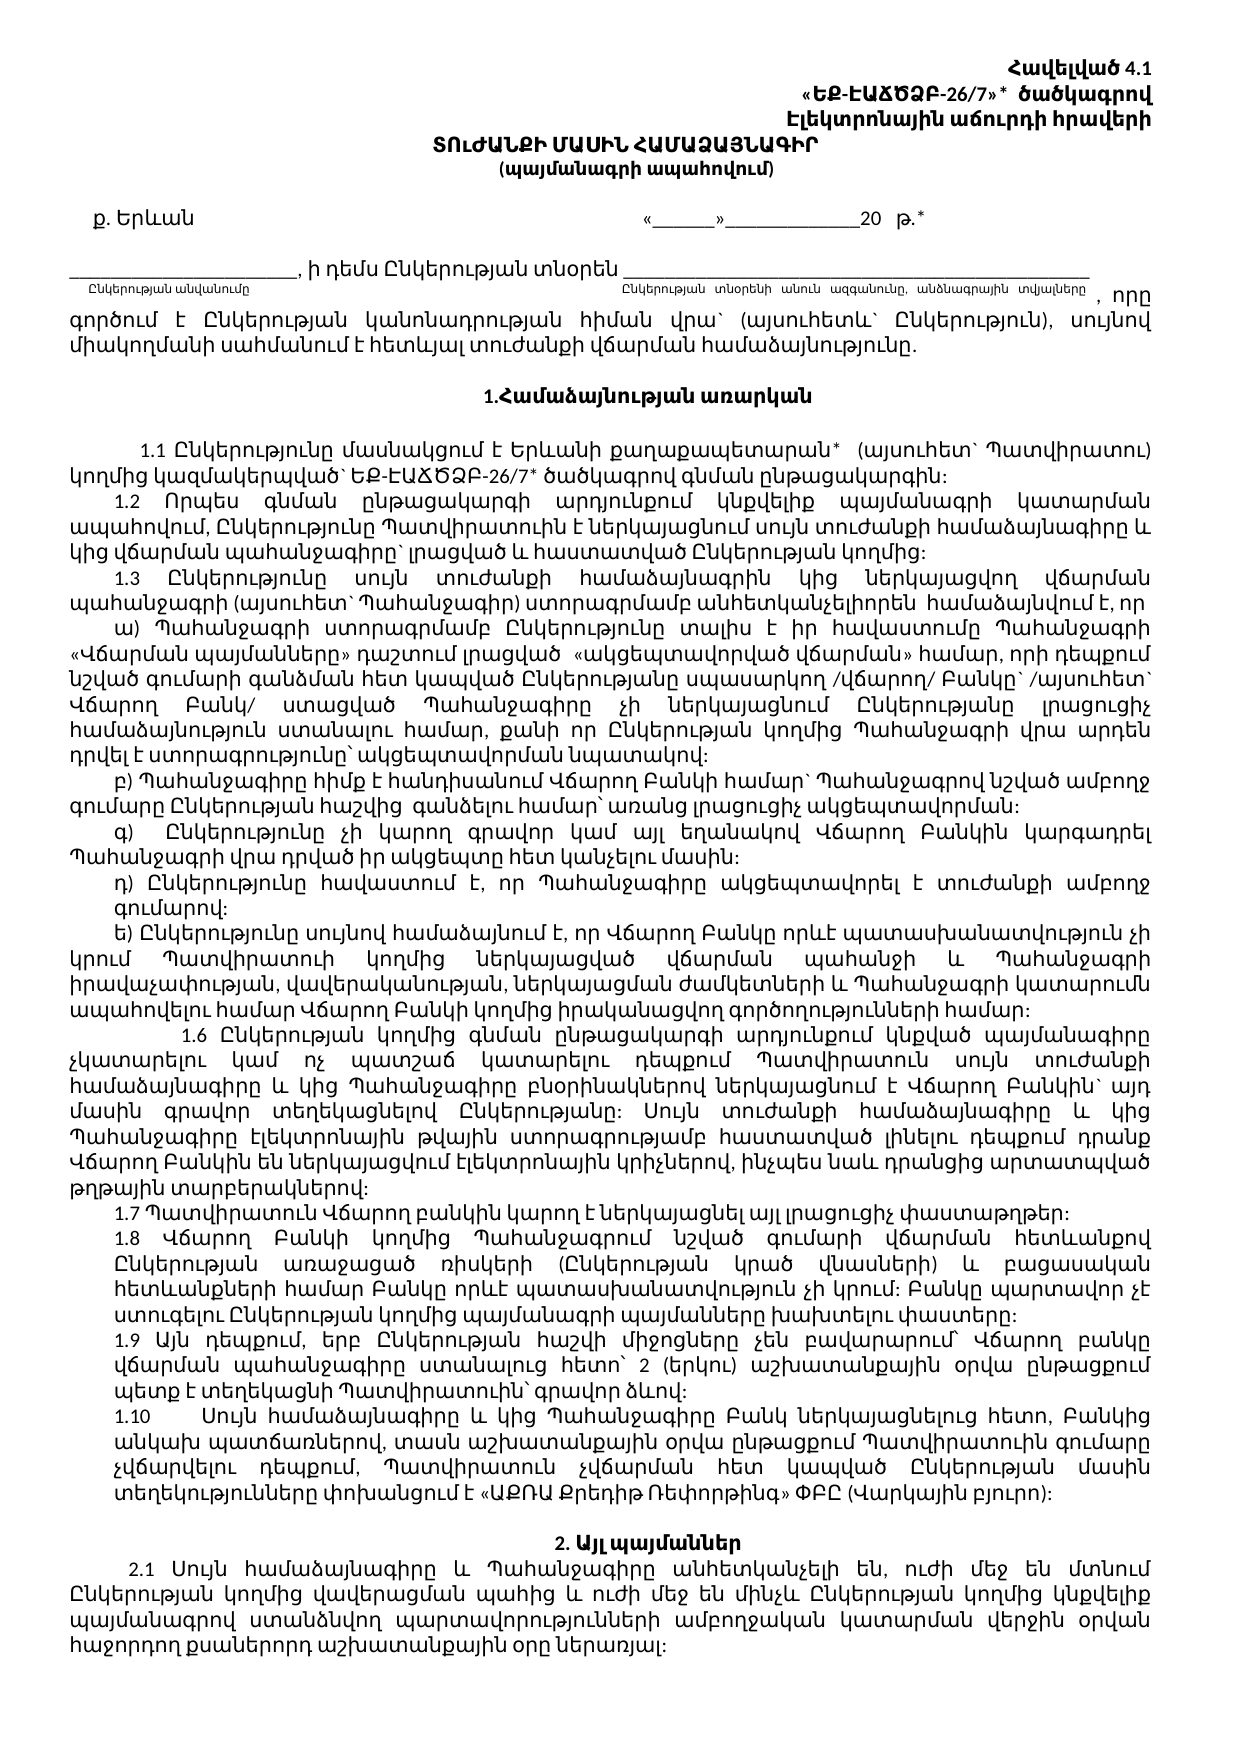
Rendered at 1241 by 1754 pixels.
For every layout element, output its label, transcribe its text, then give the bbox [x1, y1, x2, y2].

text (պայմանագրի ապահովում) [69, 157, 1152, 180]
text 1.2 Որպես գնման ընթացակարգի արդյունքում կնքվելիք պայմանագրի կատարման ապահովում, Ընկերությունը Պատվիրատուին է ներկայացնում սույն տուժանքի համաձայնագիրը և կից վճարման պահանջագիրը` լրացված և հաստատված Ընկերության կողմից: [69, 488, 1152, 565]
text 1.10 Սույն համաձայնագիրը և կից Պահանջագիրը Բանկ ներկայացնելուց հետո, Բանկից անկախ պատճառներով, տասն աշխատանքային օրվա ընթացքում Պատվիրատուին գումարը չվճարվելու դեպքում, Պատվիրատուն չվճարման հետ կապված Ընկերության մասին տեղեկությունները փոխանցում է «ԱՔՌԱ Քրեդիթ Ռեփորթինգ» ՓԲԸ (Վարկային բյուրո): [113, 1403, 1152, 1505]
text 1.1 Ընկերությունը մասնակցում է Երևանի քաղաքապետարան* (այսուհետ` Պատվիրատու) կողմից կազմակերպված` ԵՔ-ԷԱՃԾՁԲ-26/7* ծածկագրով գնման ընթացակարգին: [69, 438, 1152, 488]
text Հավելված 4.1 [69, 56, 1152, 81]
text Ընկերության անվանումը Ընկերության տնօրենի անուն ազգանունը, անձնագրային տվյալները , որը գործում է Ընկերության կանոնադրության հիման վրա` (այսուհետև` Ընկերություն), սույնով միակողմանի սահմանում է հետևյալ տուժանքի վճարման համաձայնությունը. [69, 282, 1152, 358]
text 1.8 Վճարող Բանկի կողմից Պահանջագրում նշված գումարի վճարման հետևանքով Ընկերության առաջացած ռիսկերի (Ընկերության կրած վնասների) և բացասական հետևանքների համար Բանկը որևէ պատասխանատվություն չի կրում: Բանկը պարտավոր չէ ստուգելու Ընկերության կողմից պայմանագրի պայմանները խախտելու փաստերը: [113, 1226, 1152, 1327]
text 2. Այլ պայմաններ [144, 1531, 1152, 1556]
text 2.1 Սույն համաձայնագիրը և Պահանջագիրը անհետկանչելի են, ուժի մեջ են մտնում Ընկերության կողմից վավերացման պահից և ուժի մեջ են մինչև Ընկերության կողմից կնքվելիք պայմանագրով ստանձնվող պարտավորությունների ամբողջական կատարման վերջին օրվան հաջորդող քսաներորդ աշխատանքային օրը ներառյալ: [69, 1556, 1152, 1658]
text ե) Ընկերությունը սույնով համաձայնում է, որ Վճարող Բանկը որևէ պատասխանատվություն չի կրում Պատվիրատուի կողմից ներկայացված վճարման պահանջի և Պահանջագրի իրավաչափության, վավերականության, ներկայացման ժամկետների և Պահանջագրի կատարումն ապահովելու համար Վճարող Բանկի կողմից իրականացվող գործողությունների համար: [69, 921, 1152, 1022]
text Էլեկտրոնային աճուրդի հրավերի [69, 106, 1152, 132]
text «ԵՔ-ԷԱՃԾՁԲ-26/7»* ծածկագրով [69, 81, 1152, 106]
text դ) Ընկերությունը հավաստում է, որ Պահանջագիրը ակցեպտավորել է տուժանքի ամբողջ գումարով: [113, 870, 1152, 921]
text բ) Պահանջագիրը հիմք է հանդիսանում Վճարող Բանկի համար` Պահանջագրով նշված ամբողջ գումարը Ընկերության հաշվից գանձելու համար՝ առանց լրացուցիչ ակցեպտավորման: [69, 768, 1152, 819]
text 1.6 Ընկերության կողմից գնման ընթացակարգի արդյունքում կնքված պայմանագիրը չկատարելու կամ ոչ պատշաճ կատարելու դեպքում Պատվիրատուն սույն տուժանքի համաձայնագիրը և կից Պահանջագիրը բնօրինակներով ներկայացնում է Վճարող Բանկին` այդ մասին գրավոր տեղեկացնելով Ընկերությանը: Սույն տուժանքի համաձայնագիրը և կից Պահանջագիրը էլեկտրոնային թվային ստորագրությամբ հաստատված լինելու դեպքում դրանք Վճարող Բանկին են ներկայացվում էլեկտրոնային կրիչներով, ինչպես նաև դրանցից արտատպված թղթային տարբերակներով: [69, 1022, 1152, 1200]
text 1.7 Պատվիրատուն Վճարող բանկին կարող է ներկայացնել այլ լրացուցիչ փաստաթղթեր: [113, 1200, 1152, 1226]
text ՏՈւԺԱՆՔԻ ՄԱՍԻՆ ՀԱՄԱՁԱՅՆԱԳԻՐ [69, 132, 1152, 157]
text ա) Պահանջագրի ստորագրմամբ Ընկերությունը տալիս է իր հավաստումը Պահանջագրի «Վճարման պայմանները» դաշտում լրացված «ակցեպտավորված վճարման» համար, որի դեպքում նշված գումարի գանձման հետ կապված Ընկերությանը սպասարկող /վճարող/ Բանկը` /այսուհետ` Վճարող Բանկ/ ստացված Պահանջագիրը չի ներկայացնում Ընկերությանը լրացուցիչ համաձայնություն ստանալու համար, քանի որ Ընկերության կողմից Պահանջագրի վրա արդեն դրվել է ստորագրությունը՝ ակցեպտավորման նպատակով: [69, 616, 1152, 768]
text ք. Երևան «______»_____________20 թ.* [69, 206, 1152, 231]
text 1.9 Այն դեպքում, երբ Ընկերության հաշվի միջոցները չեն բավարարում՝ Վճարող բանկը վճարման պահանջագիրը ստանալուց հետո՝ 2 (երկու) աշխատանքային օրվա ընթացքում պետք է տեղեկացնի Պատվիրատուին՝ գրավոր ձևով: [113, 1327, 1152, 1403]
text 1.Համաձայնության առարկան [144, 383, 1152, 409]
text 1.3 Ընկերությունը սույն տուժանքի համաձայնագրին կից ներկայացվող վճարման պահանջագրի (այսուհետ` Պահանջագիր) ստորագրմամբ անհետկանչելիորեն համաձայնվում է, որ [69, 565, 1152, 616]
text գ) Ընկերությունը չի կարող գրավոր կամ այլ եղանակով Վճարող Բանկին կարգադրել Պահանջագրի վրա դրված իր ակցեպտը հետ կանչելու մասին: [69, 819, 1152, 870]
text ______________________, ի դեմս Ընկերության տնօրեն _____________________________________________ [69, 256, 1152, 282]
